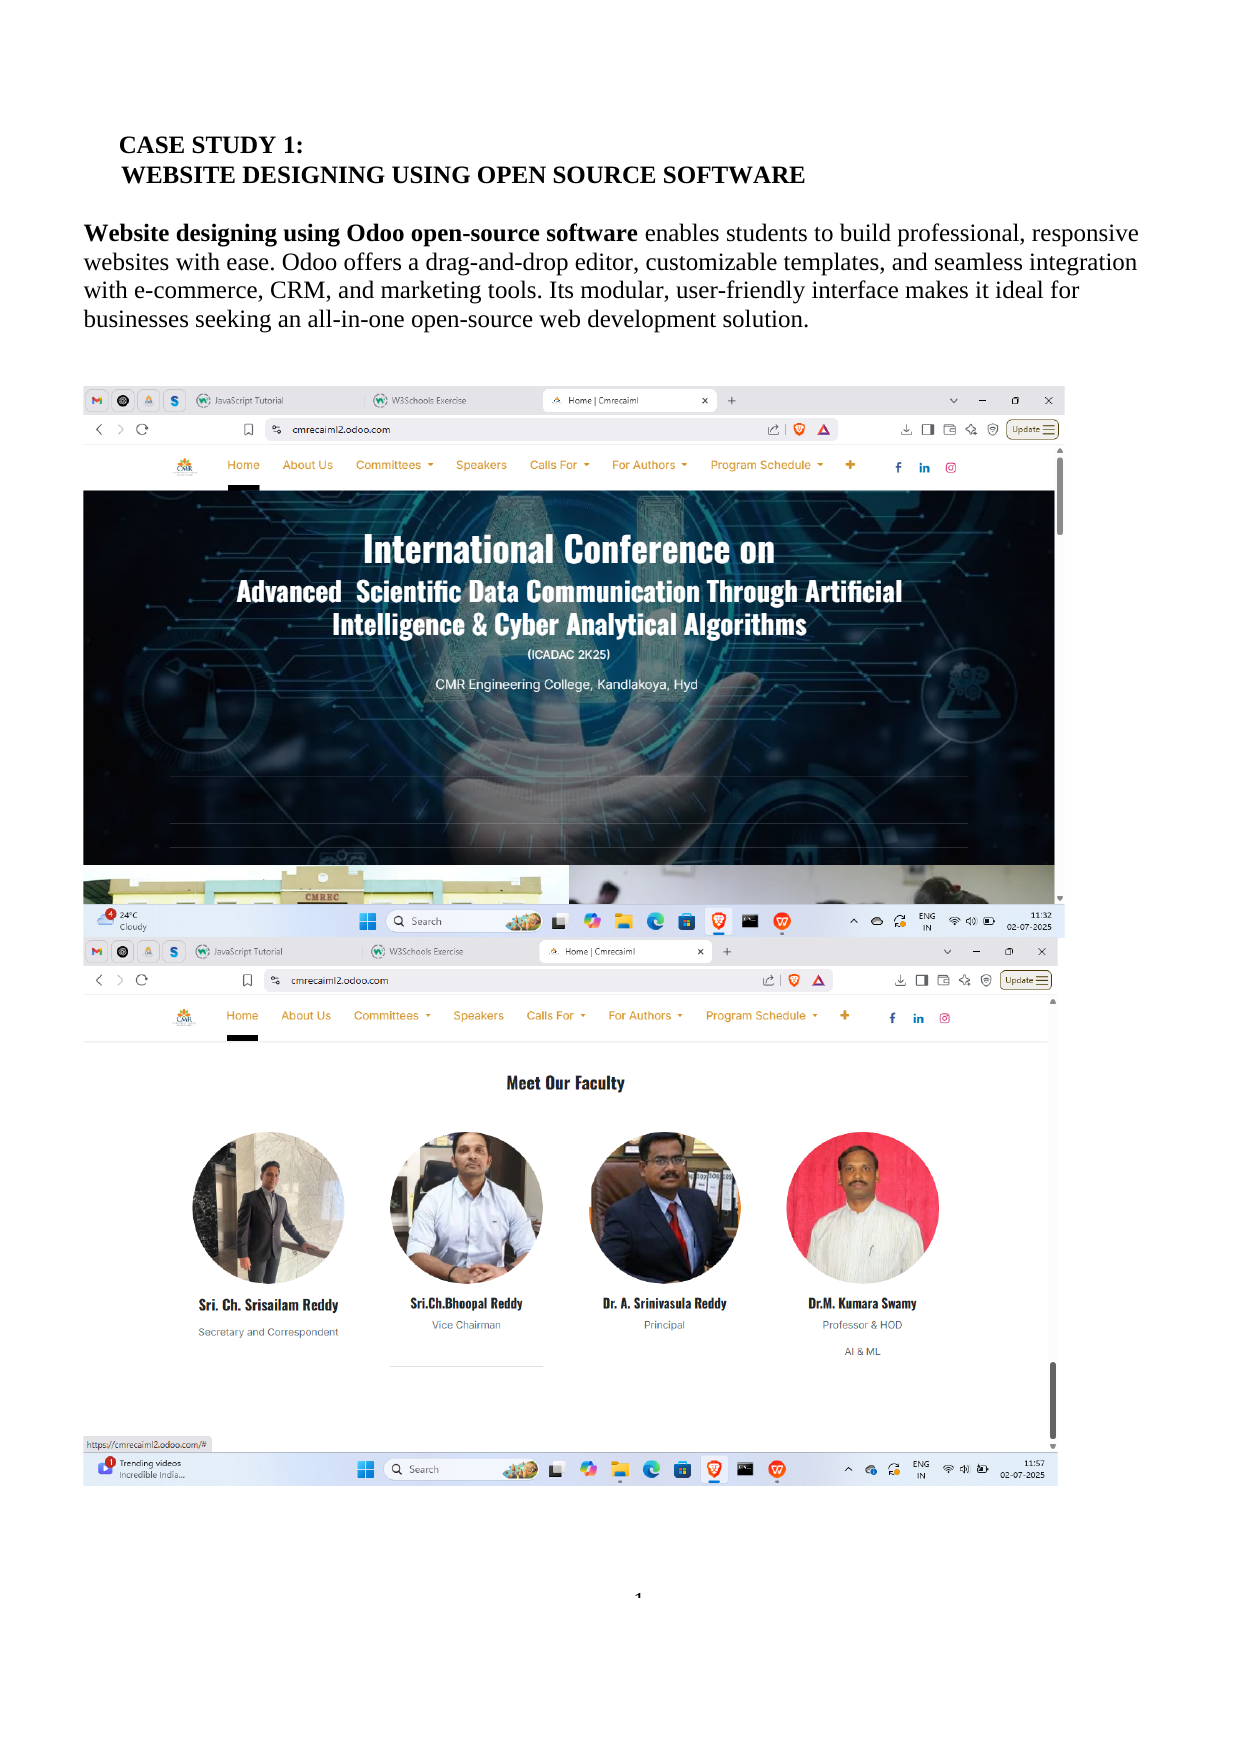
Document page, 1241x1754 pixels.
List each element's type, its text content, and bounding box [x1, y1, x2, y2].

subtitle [118, 73, 356, 159]
text WEBSITE DESIGNING USING OPEN SOURCE SOFTWARE [83, 160, 1205, 189]
text Website designing using Odoo open-source software enables students to build professional, responsive websites with ease. Odoo offers a drag-and-drop editor, customizable templates, and seamless integration with e-commerce, CRM, and marketing tools. Its modular, user-friendly interface makes it ideal for businesses seeking an all-in-one open-source web development solution. [83, 218, 1205, 333]
picture [83, 386, 1065, 1486]
